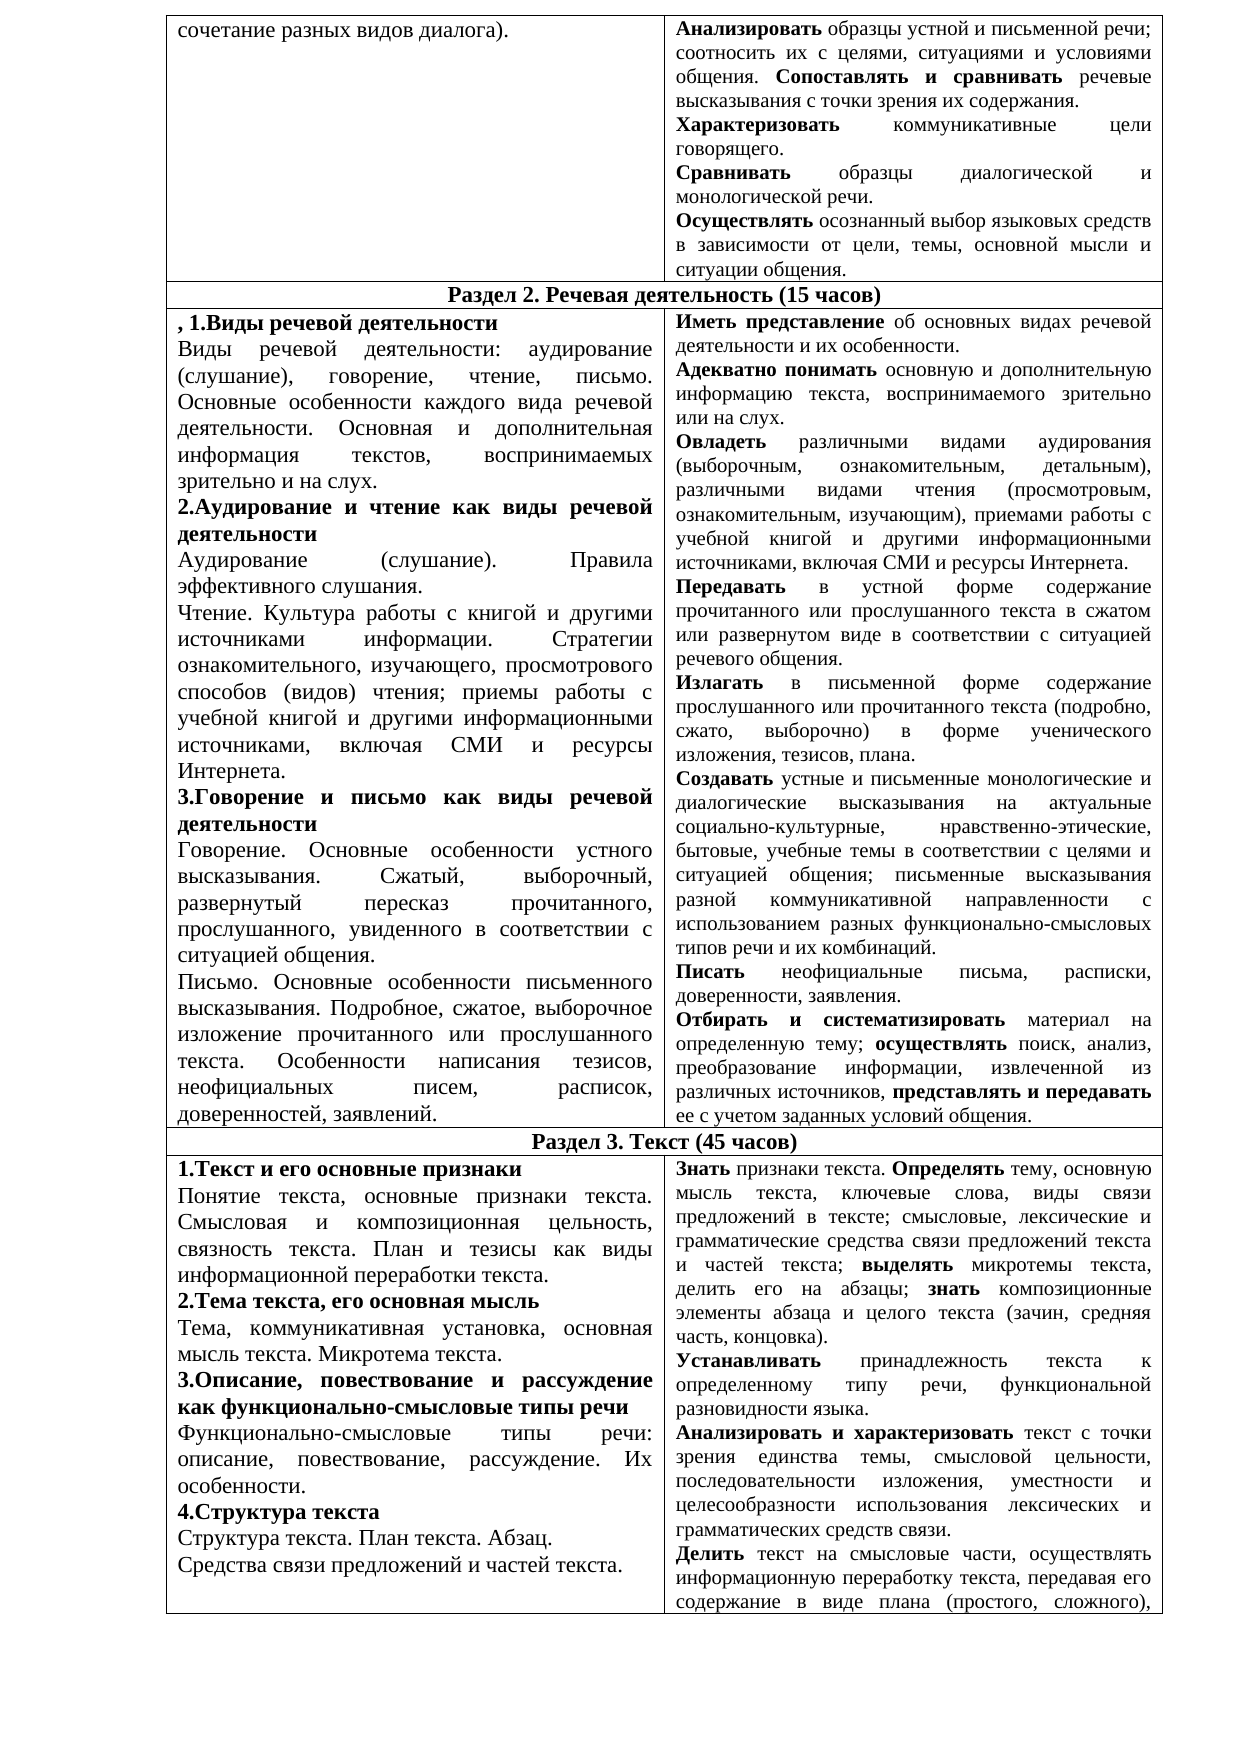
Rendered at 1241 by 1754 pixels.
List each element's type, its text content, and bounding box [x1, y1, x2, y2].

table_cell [167, 16, 664, 281]
table_cell , 1.Виды речевой деятельности Виды речевой деятельности: аудирование (слушание), говорение, чтение, письмо. Основные особенности каждого вида речевой деятельности. Основная и дополнительная информация текстов, воспринимаемых зрительно и на слух. 2.Аудирование и чтение как виды речевой деятельности Аудирование (слушание). Правила эффективного слушания. Чтение. Культура работы с книгой и другими источниками информации. Стратегии ознакомительного, изучающего, просмотрового способов (видов) чтения; приемы работы с учебной книгой и другими информационными источниками, включая СМИ и ресурсы Интернета. 3.Говорение и письмо как виды речевой деятельности Говорение. Основные особенности устного высказывания. Сжатый, выборочный, развернутый пересказ прочитанного, прослушанного, увиденного в соответствии с ситуацией общения. Письмо. Основные особенности письменного высказывания. Подробное, сжатое, выборочное изложение прочитанного или прослушанного текста. Особенности написания тезисов, неофициальных писем, расписок, доверенностей, заявлений. [167, 309, 664, 1127]
table_cell Раздел 3. Текст (45 часов) [167, 1128, 1162, 1154]
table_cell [167, 1156, 664, 1613]
table_cell Раздел 2. Речевая деятельность (15 часов) [167, 282, 1162, 308]
table_cell Иметь представление об основных видах речевой деятельности и их особенности. Адекватно понимать основную и дополнительную информацию текста, воспринимаемого зрительно или на слух. Овладеть различными видами аудирования (выборочным, ознакомительным, детальным), различными видами чтения (просмотровым, ознакомительным, изучающим), приемами работы с учебной книгой и другими информационными источниками, включая СМИ и ресурсы Интернета. Передавать в устной форме содержание прочитанного или прослушанного текста в сжатом или развернутом виде в соответствии с ситуацией речевого общения. Излагать в письменной форме содержание прослушанного или прочитанного текста (подробно, сжато, выборочно) в форме ученического изложения, тезисов, плана. Создавать устные и письменные монологические и диалогические высказывания на актуальные социально-культурные, нравственно-этические, бытовые, учебные темы в соответствии с целями и ситуацией общения; письменные высказывания разной коммуникативной направленности с использованием разных функционально-смысловых типов речи и их комбинаций. Писать неофициальные письма, расписки, доверенности, заявления. Отбирать и систематизировать материал на определенную тему; осуществлять поиск, анализ, преобразование информации, извлеченной из различных источников, представлять и передавать ее с учетом заданных условий общения. [665, 309, 1162, 1127]
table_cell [665, 1156, 1162, 1613]
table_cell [665, 16, 1162, 281]
